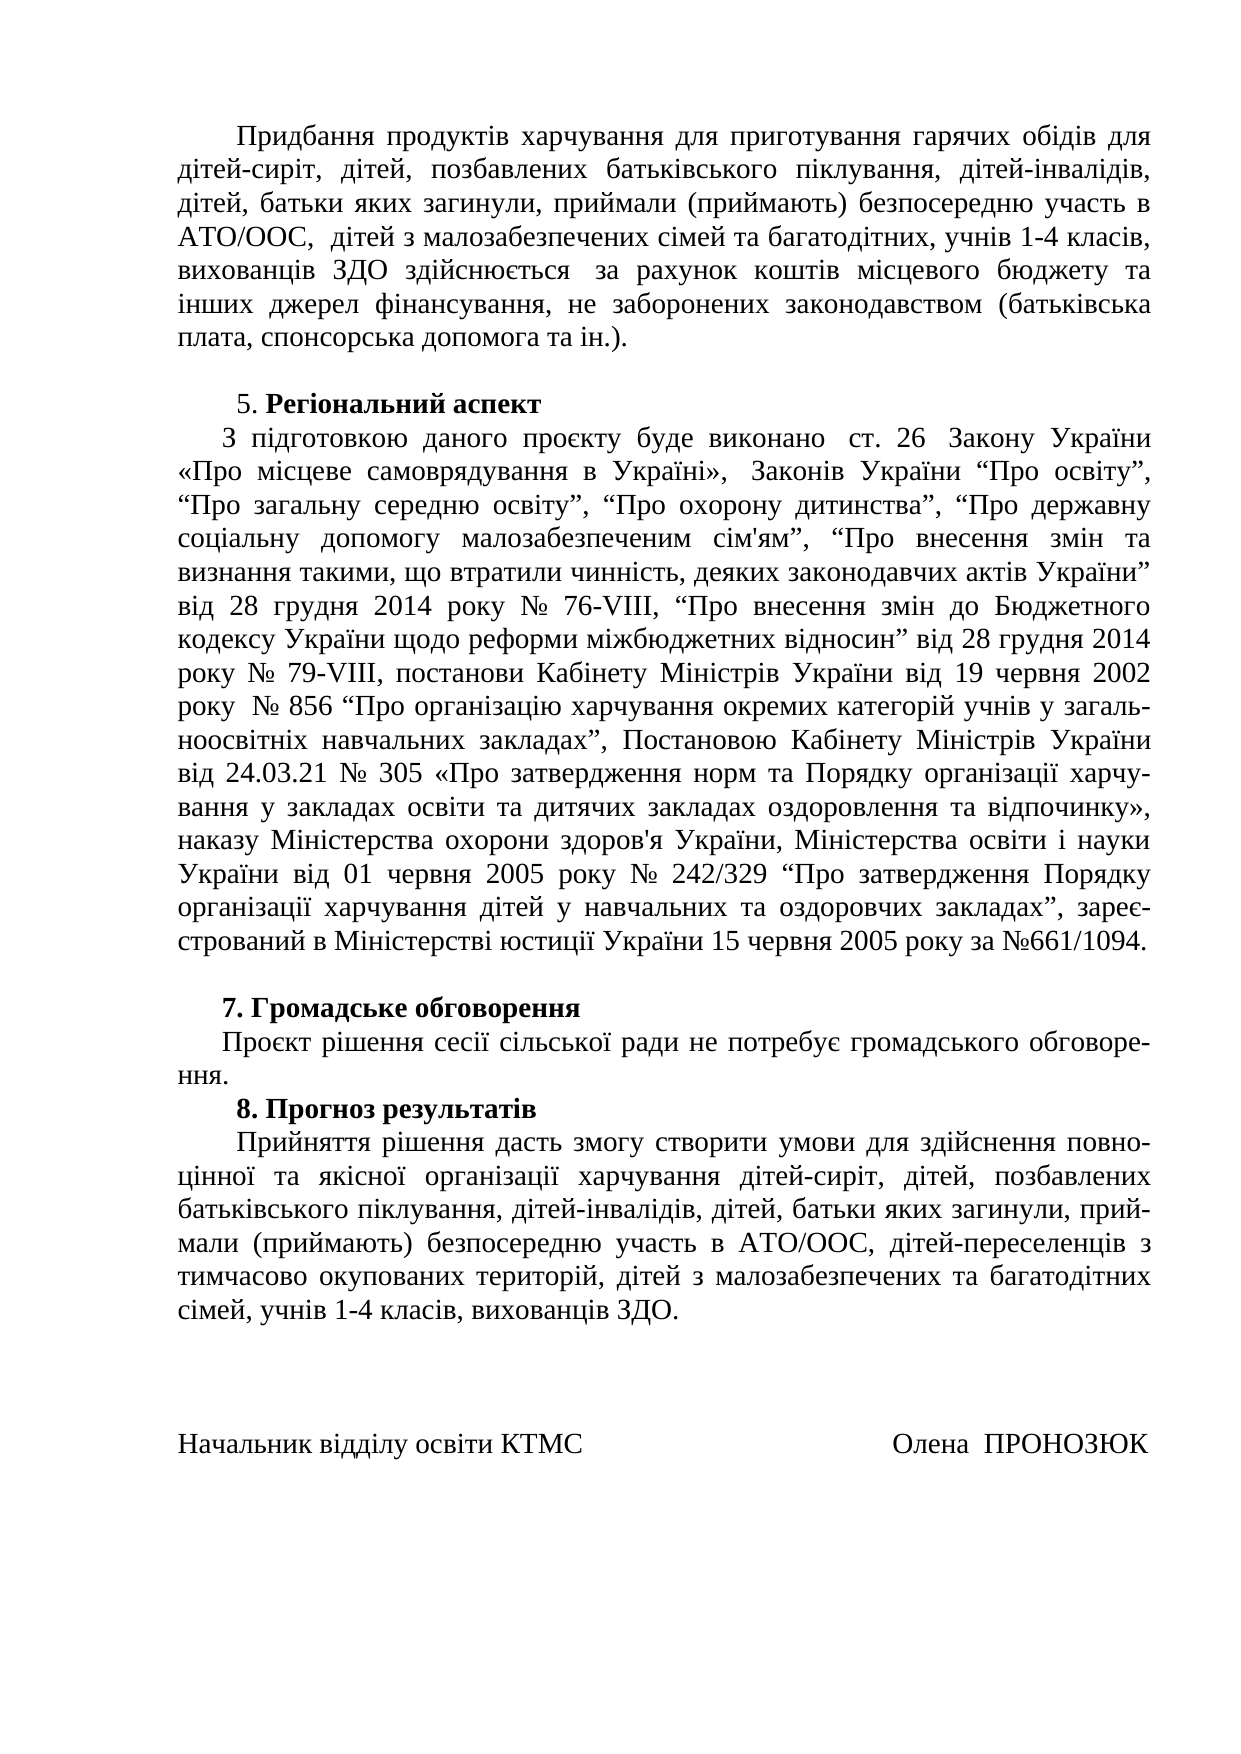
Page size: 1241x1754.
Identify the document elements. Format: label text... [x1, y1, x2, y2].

text Проєкт рішення сесії сільської ради не потребує громадського обговоре-ння. [177, 1024, 1152, 1091]
text Придбання продуктів харчування для приготування гарячих обідів для дітей-сиріт, дітей, позбавлених батьківського піклування, дітей-інвалідів, дітей, батьки яких загинули, приймали (приймають) безпосередню участь в АТО/ООС, дітей з малозабезпечених сімей та багатодітних, учнів 1-4 класів, вихованців ЗДО здійснюється за рахунок коштів місцевого бюджету та інших джерел фінансування, не заборонених законодавством (батьківська плата, спонсорська допомога та ін.). [177, 118, 1152, 353]
text Начальник відділу освіти КТМС Олена ПРОНОЗЮК [177, 1426, 1152, 1460]
text 7. Громадське обговорення [177, 990, 1152, 1024]
text 5. Регіональний аспект [177, 386, 1152, 420]
text Прийняття рішення дасть змогу створити умови для здійснення повно-цінної та якісної організації харчування дітей-сиріт, дітей, позбавлених батьківського піклування, дітей-інвалідів, дітей, батьки яких загинули, прий-мали (приймають) безпосередню участь в АТО/ООС, дітей-переселенців з тимчасово окупованих територій, дітей з малозабезпечених та багатодітних сімей, учнів 1-4 класів, вихованців ЗДО. [177, 1124, 1152, 1326]
text З підготовкою даного проєкту буде виконано ст. 26 Закону України «Про місцеве самоврядування в Україні», Законів України “Про освіту”, “Про загальну середню освіту”, “Про охорону дитинства”, “Про державну соціальну допомогу малозабезпеченим сім'ям”, “Про внесення змін та визнання такими, що втратили чинність, деяких законодавчих актів України” від 28 грудня 2014 року № 76-VIII, “Про внесення змін до Бюджетного кодексу України щодо реформи міжбюджетних відносин” від 28 грудня 2014 року № 79-VIII, постанови Кабінету Міністрів України від 19 червня 2002 року № 856 “Про організацію харчування окремих категорій учнів у загаль-ноосвітніх навчальних закладах”, Постановою Кабінету Міністрів України від 24.03.21 № 305 «Про затвердження норм та Порядку організації харчу-вання у закладах освіти та дитячих закладах оздоровлення та відпочинку», наказу Міністерства охорони здоров'я України, Міністерства освіти і науки України від 01 червня 2005 року № 242/329 “Про затвердження Порядку організації харчування дітей у навчальних та оздоровчих закладах”, зареє-стрований в Міністерстві юстиції України 15 червня 2005 року за №661/1094. [177, 420, 1152, 957]
text 8. Прогноз результатів [177, 1091, 1152, 1124]
